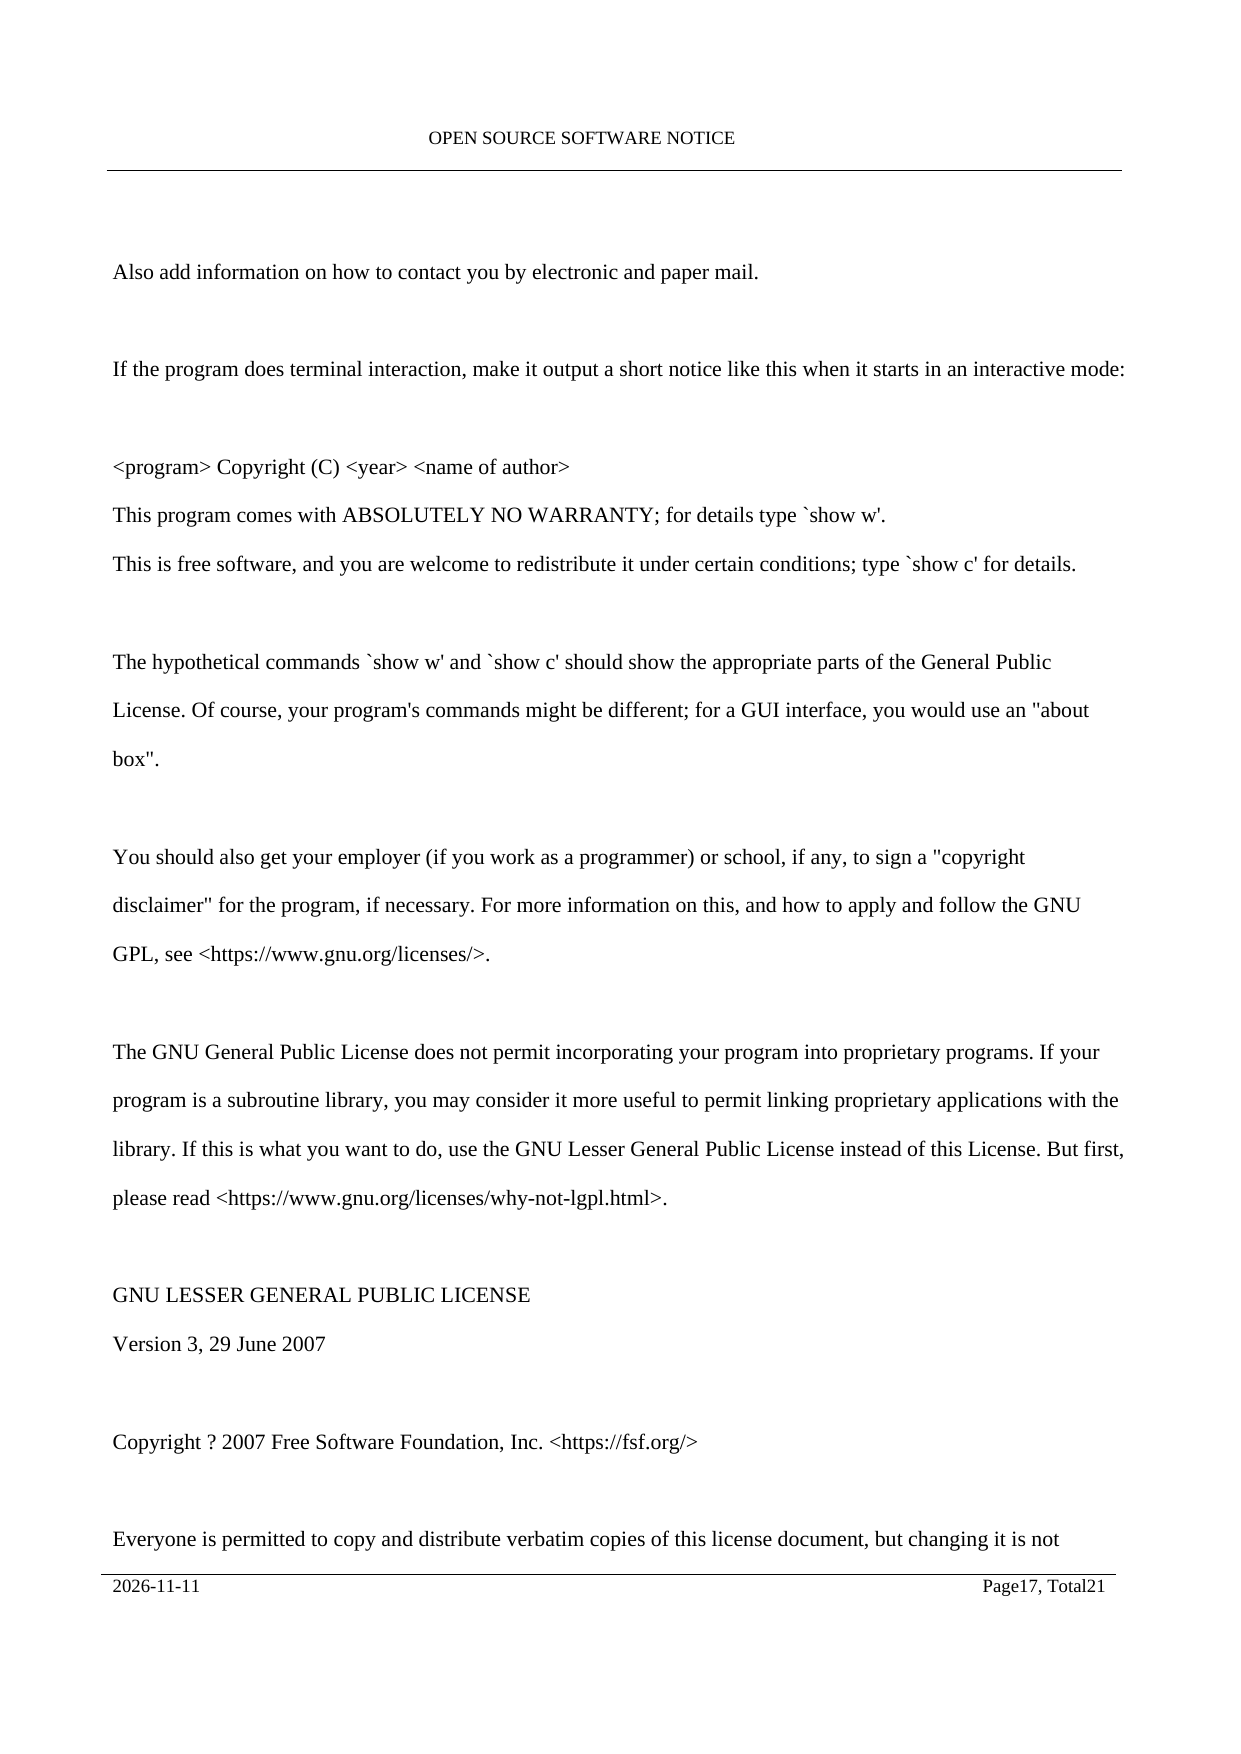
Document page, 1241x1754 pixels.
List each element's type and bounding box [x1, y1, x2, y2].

text [112, 206, 1128, 1555]
